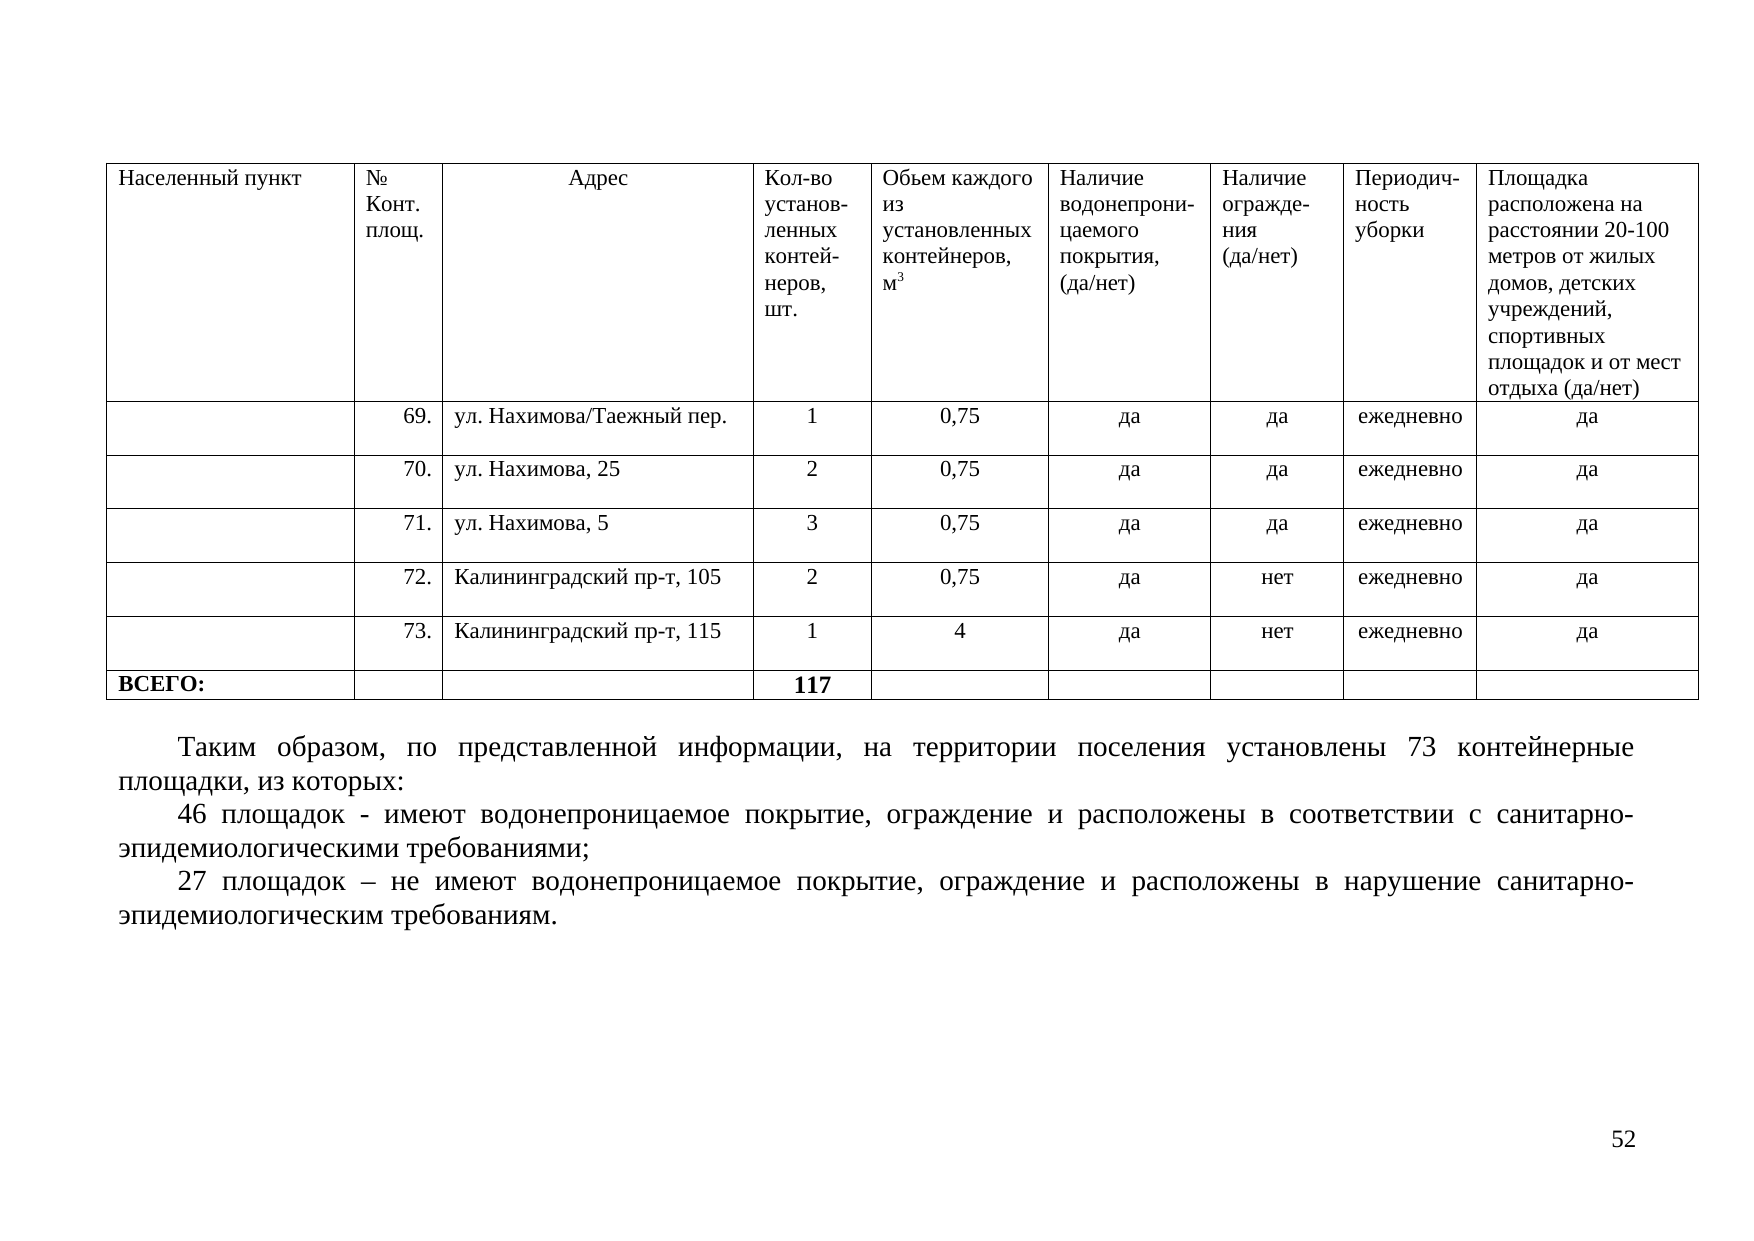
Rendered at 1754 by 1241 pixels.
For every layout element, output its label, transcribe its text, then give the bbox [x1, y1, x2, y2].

text 27 площадок – не имеют водонепроницаемое покрытие, ограждение и расположены в нарушение санитарно-эпидемиологическим требованиям. [118, 863, 1636, 930]
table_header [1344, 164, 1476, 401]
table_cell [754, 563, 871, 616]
text 46 площадок - имеют водонепроницаемое покрытие, ограждение и расположены в соответствии с санитарно-эпидемиологическими требованиями; [118, 796, 1636, 863]
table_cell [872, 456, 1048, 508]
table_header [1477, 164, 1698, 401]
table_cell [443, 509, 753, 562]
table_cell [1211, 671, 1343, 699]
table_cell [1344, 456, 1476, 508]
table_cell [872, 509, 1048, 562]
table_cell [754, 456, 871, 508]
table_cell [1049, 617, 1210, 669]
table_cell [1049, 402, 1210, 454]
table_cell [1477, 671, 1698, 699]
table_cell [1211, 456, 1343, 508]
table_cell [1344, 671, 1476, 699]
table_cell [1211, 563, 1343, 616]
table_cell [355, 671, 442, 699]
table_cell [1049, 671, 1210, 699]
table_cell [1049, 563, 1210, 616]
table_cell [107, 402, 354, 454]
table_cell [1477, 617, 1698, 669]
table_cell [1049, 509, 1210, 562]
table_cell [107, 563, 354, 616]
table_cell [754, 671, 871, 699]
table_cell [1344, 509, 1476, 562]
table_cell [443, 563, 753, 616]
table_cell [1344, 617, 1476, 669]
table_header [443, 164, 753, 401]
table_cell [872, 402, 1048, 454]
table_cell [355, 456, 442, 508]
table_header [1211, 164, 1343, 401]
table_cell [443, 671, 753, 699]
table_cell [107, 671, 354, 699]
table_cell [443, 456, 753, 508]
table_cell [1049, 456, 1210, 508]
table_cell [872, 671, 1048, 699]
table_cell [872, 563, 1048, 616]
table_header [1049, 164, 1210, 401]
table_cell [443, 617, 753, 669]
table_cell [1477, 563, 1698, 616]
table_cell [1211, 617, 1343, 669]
text Таким образом, по представленной информации, на территории поселения установлены 73 контейнерные площадки, из которых: [118, 729, 1636, 796]
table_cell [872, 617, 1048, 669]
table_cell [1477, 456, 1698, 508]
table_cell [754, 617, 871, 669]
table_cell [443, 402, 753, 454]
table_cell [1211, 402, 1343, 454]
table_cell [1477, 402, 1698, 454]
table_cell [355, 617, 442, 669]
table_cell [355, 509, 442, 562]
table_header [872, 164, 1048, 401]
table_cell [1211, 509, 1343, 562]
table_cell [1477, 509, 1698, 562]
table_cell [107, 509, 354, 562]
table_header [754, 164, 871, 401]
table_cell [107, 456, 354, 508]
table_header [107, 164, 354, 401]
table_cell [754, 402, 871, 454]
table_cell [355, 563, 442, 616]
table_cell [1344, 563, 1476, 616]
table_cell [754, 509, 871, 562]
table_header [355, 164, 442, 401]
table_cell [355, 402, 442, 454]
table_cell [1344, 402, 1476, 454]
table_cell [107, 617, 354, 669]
